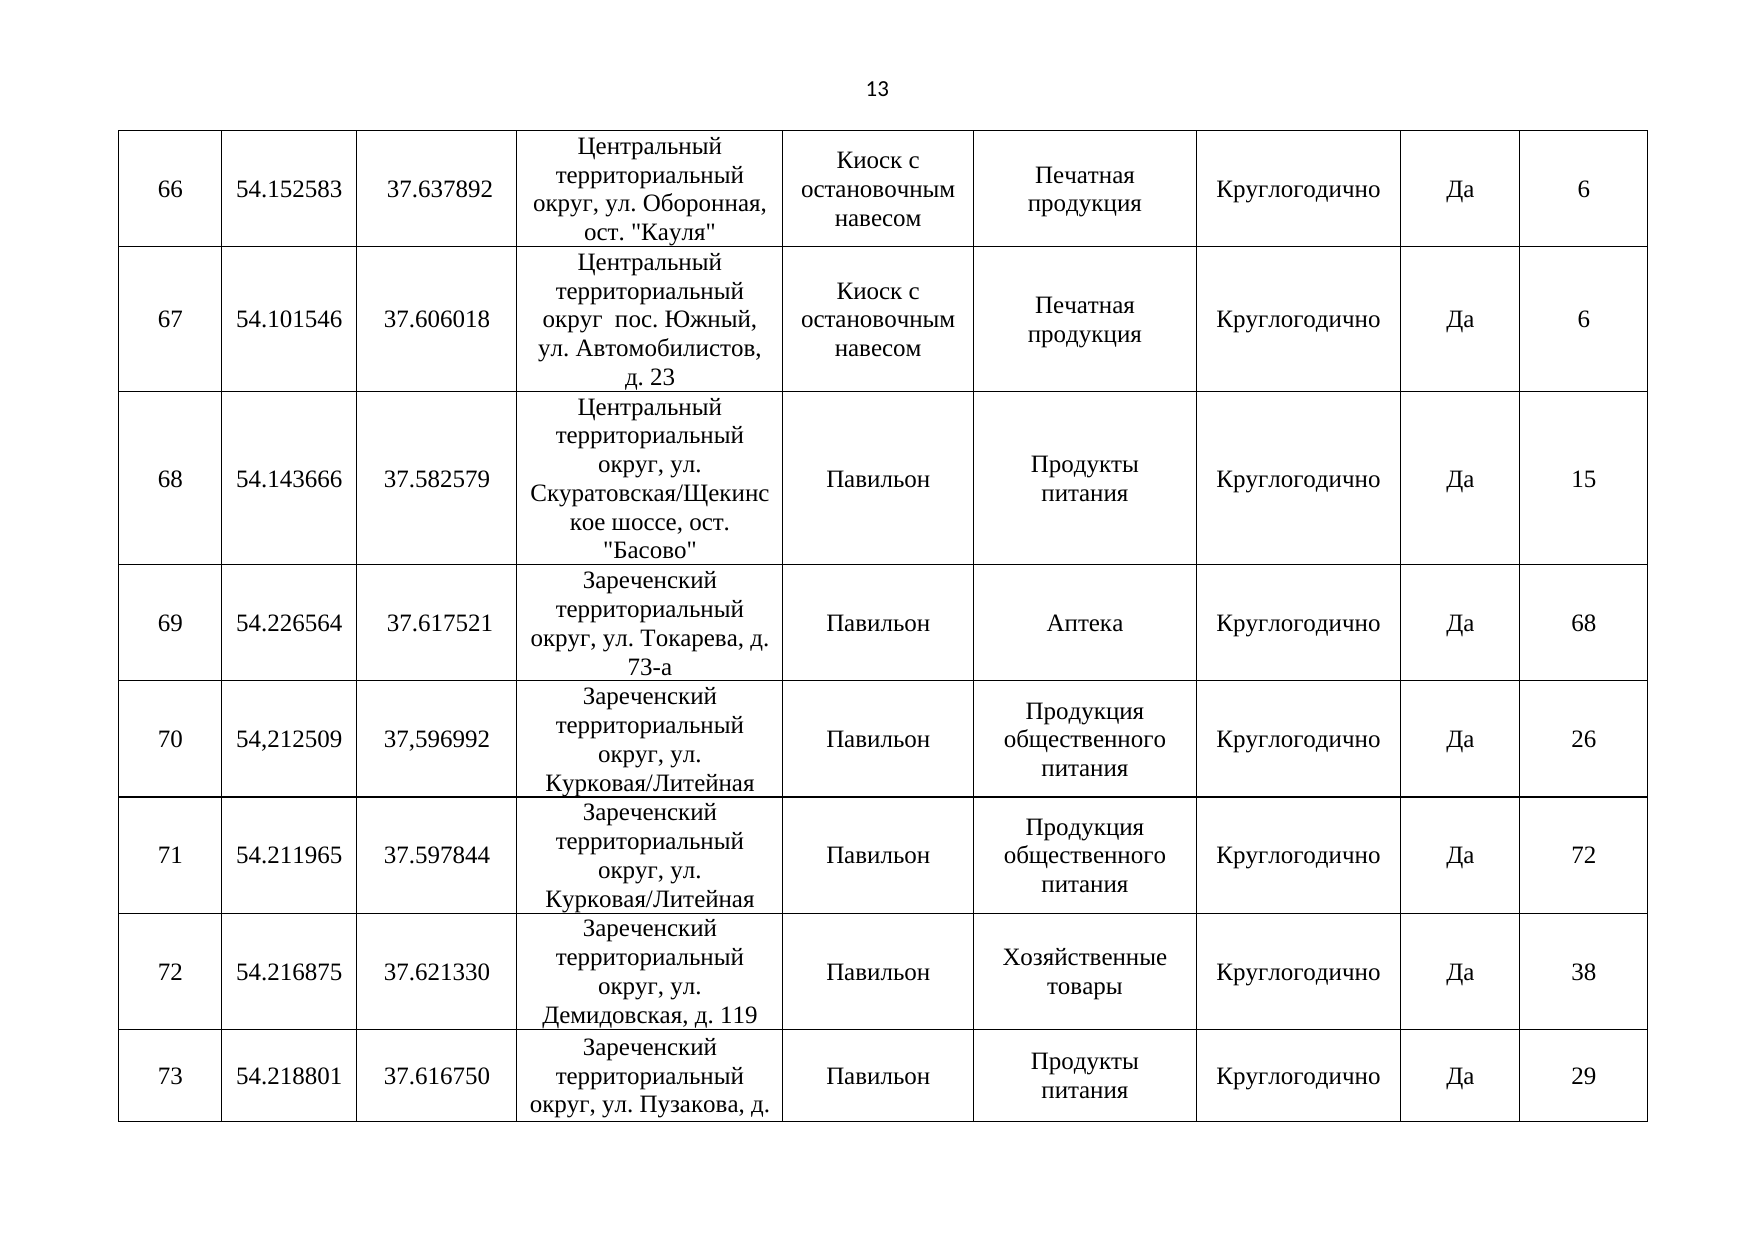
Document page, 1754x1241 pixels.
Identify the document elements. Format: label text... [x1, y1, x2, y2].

table_cell 54.152583 [222, 131, 356, 246]
table_cell Центральный территориальный округ, ул. Оборонная, ост. "Кауля" [517, 131, 782, 246]
table_cell 70 [119, 681, 221, 796]
table_cell Павильон [783, 798, 973, 912]
table_cell 38 [1520, 914, 1647, 1028]
table_cell Павильон [783, 565, 973, 680]
table_cell Центральный территориальный округ пос. Южный, ул. Автомобилистов, д. 23 [517, 247, 782, 391]
table_cell Да [1401, 565, 1519, 680]
table_cell 68 [119, 392, 221, 564]
table_cell Печатная продукция [974, 247, 1196, 391]
table_cell Круглогодично [1197, 131, 1400, 246]
table_cell 37.582579 [357, 392, 516, 564]
table_cell 54.101546 [222, 247, 356, 391]
table_cell Да [1401, 392, 1519, 564]
table_cell Центральный территориальный округ, ул. Скуратовская/Щекинское шоссе, ост. "Басово" [517, 392, 782, 564]
table_cell Зареченский территориальный округ, ул. Курковая/Литейная [517, 681, 782, 796]
table_cell Киоск с остановочным навесом [783, 247, 973, 391]
table_cell 37.621330 [357, 914, 516, 1028]
table_cell 54.226564 [222, 565, 356, 680]
table_cell 37.597844 [357, 798, 516, 912]
table_cell Да [1401, 131, 1519, 246]
table_cell Печатная продукция [974, 131, 1196, 246]
table_cell 54.218801 [222, 1030, 356, 1121]
table_cell Зареченский территориальный округ, ул. Демидовская, д. 119 [517, 914, 782, 1028]
table_cell 37.616750 [357, 1030, 516, 1121]
table_cell Павильон [783, 914, 973, 1028]
table_cell Круглогодично [1197, 1030, 1400, 1121]
table_cell Круглогодично [1197, 392, 1400, 564]
table_cell 6 [1520, 247, 1647, 391]
table_cell 54.143666 [222, 392, 356, 564]
table_cell 69 [119, 565, 221, 680]
table_cell 73 [119, 1030, 221, 1121]
table_cell Круглогодично [1197, 914, 1400, 1028]
table_cell Да [1401, 1030, 1519, 1121]
table_cell Круглогодично [1197, 247, 1400, 391]
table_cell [783, 131, 973, 246]
table_cell 37.617521 [357, 565, 516, 680]
table_cell Павильон [783, 1030, 973, 1121]
table_cell Зареченский территориальный округ, ул. Курковая/Литейная [517, 798, 782, 912]
table_cell 68 [1520, 565, 1647, 680]
table_cell 72 [119, 914, 221, 1028]
table_cell Павильон [783, 392, 973, 564]
table_cell Хозяйственные товары [974, 914, 1196, 1028]
table_cell 29 [1520, 1030, 1647, 1121]
table_cell Да [1401, 247, 1519, 391]
table_cell 37.637892 [357, 131, 516, 246]
table_cell 26 [1520, 681, 1647, 796]
table_cell Павильон [783, 681, 973, 796]
table_cell 54,212509 [222, 681, 356, 796]
table_cell 15 [1520, 392, 1647, 564]
table_cell Зареченский территориальный округ, ул. Токарева, д. 73-а [517, 565, 782, 680]
table_cell Продукты питания [974, 1030, 1196, 1121]
table_cell Да [1401, 681, 1519, 796]
table_cell Круглогодично [1197, 565, 1400, 680]
table_cell Да [1401, 798, 1519, 912]
table_cell Продукты питания [974, 392, 1196, 564]
table_cell 72 [1520, 798, 1647, 912]
table_cell 37.606018 [357, 247, 516, 391]
table_cell 54.211965 [222, 798, 356, 912]
table_cell Круглогодично [1197, 798, 1400, 912]
table_cell 66 [119, 131, 221, 246]
table_cell 54.216875 [222, 914, 356, 1028]
table_cell 71 [119, 798, 221, 912]
table_cell 67 [119, 247, 221, 391]
table_cell Продукция общественного питания [974, 798, 1196, 912]
table_cell 6 [1520, 131, 1647, 246]
table_cell Круглогодично [1197, 681, 1400, 796]
table_cell 37,596992 [357, 681, 516, 796]
table_cell Аптека [974, 565, 1196, 680]
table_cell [517, 1030, 782, 1121]
table_cell Да [1401, 914, 1519, 1028]
table_cell Продукция общественного питания [974, 681, 1196, 796]
